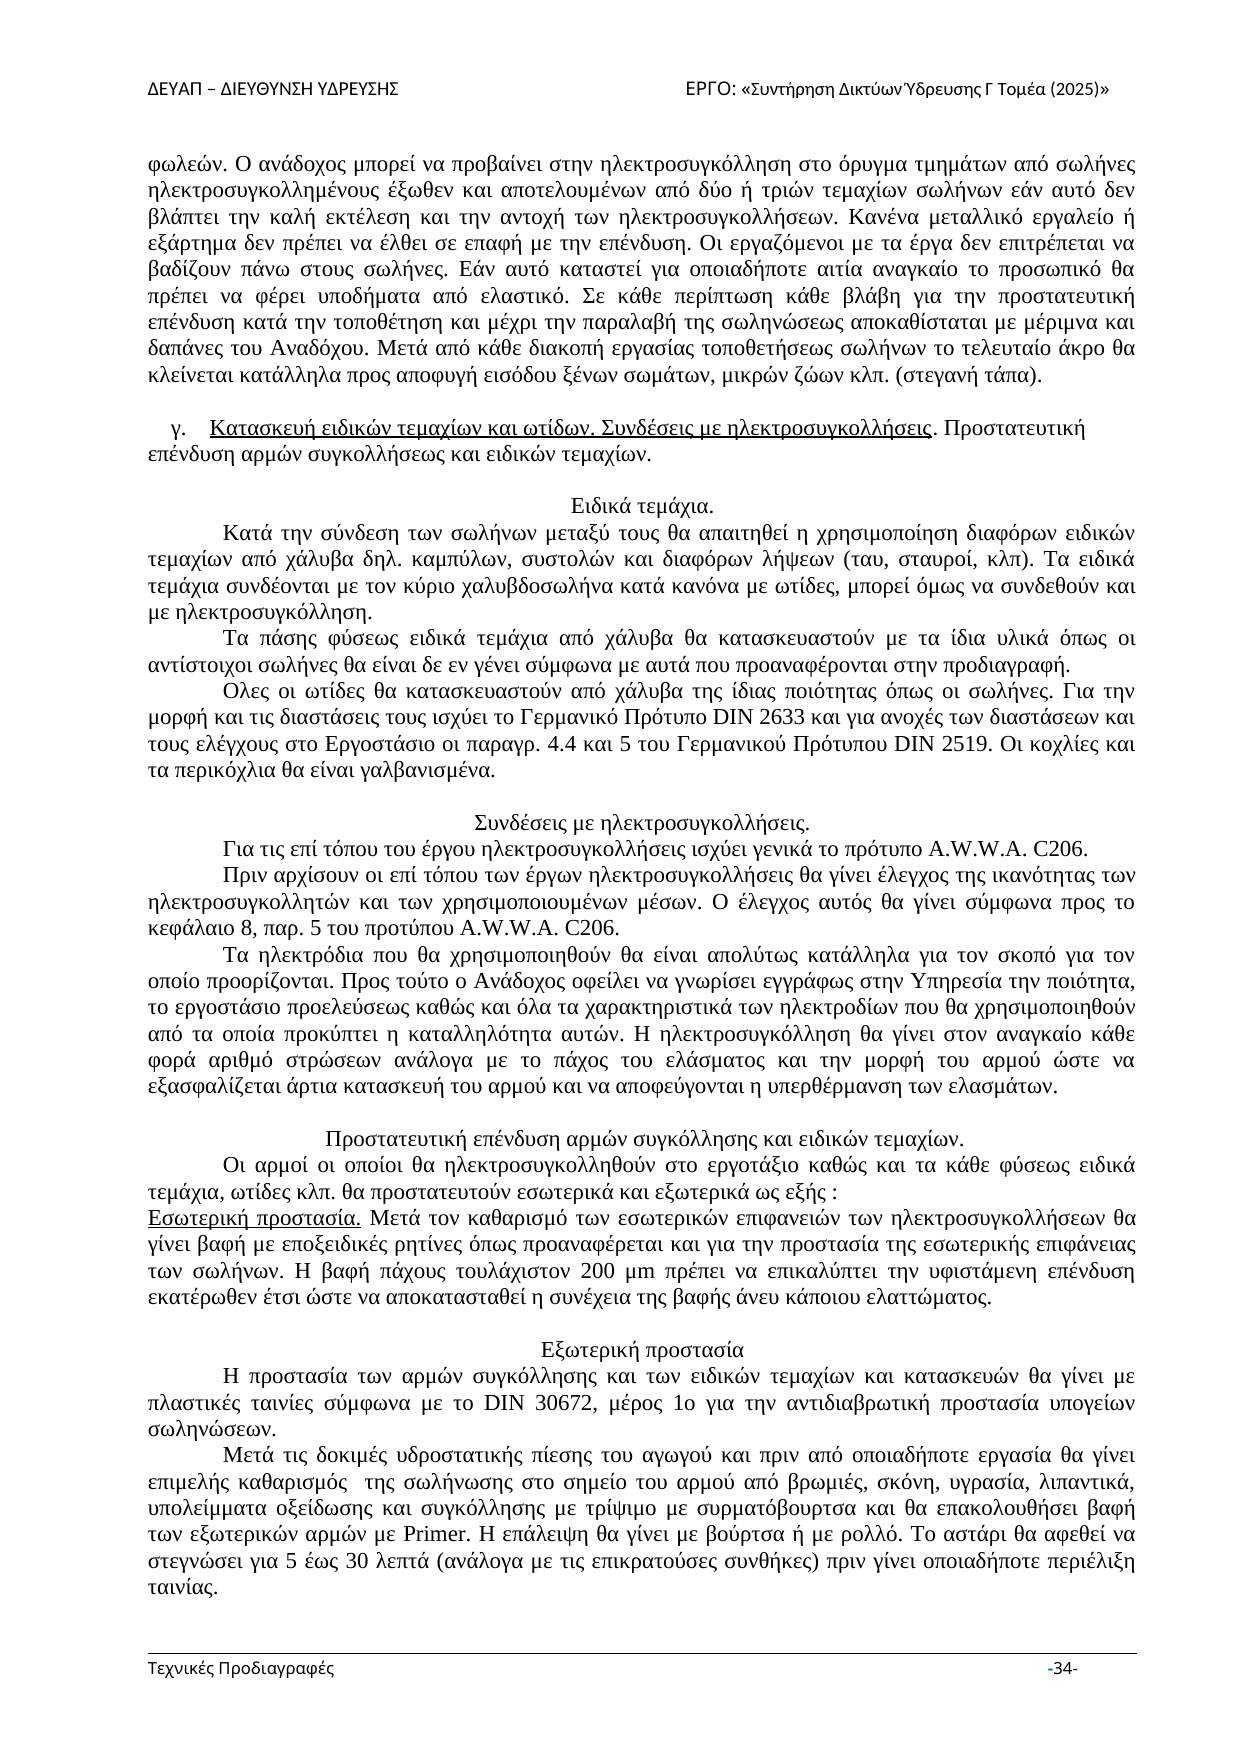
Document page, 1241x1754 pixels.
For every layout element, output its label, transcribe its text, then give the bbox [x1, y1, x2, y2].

text Η προστασία των αρμών συγκόλλησης και των ειδικών τεμαχίων και κατασκευών θα γίνει με πλαστικές ταινίες σύμφωνα με το DIN 30672, μέρος 1ο για την αντιδιαβρωτική προστασία υπογείων σωληνώσεων. [148, 1362, 1137, 1441]
text Κατά την σύνδεση των σωλήνων μεταξύ τους θα απαιτηθεί η χρησιμοποίηση διαφόρων ειδικών τεμαχίων από χάλυβα δηλ. καμπύλων, συστολών και διαφόρων λήψεων (ταυ, σταυροί, κλπ). Τα ειδικά τεμάχια συνδέονται με τον κύριο χαλυβδοσωλήνα κατά κανόνα με ωτίδες, μπορεί όμως να συνδεθούν και με ηλεκτροσυγκόλληση. [148, 519, 1137, 624]
text γ. Κατασκευή ειδικών τεμαχίων και ωτίδων. Συνδέσεις με ηλεκτροσυγκολλήσεις. Προστατευτική επένδυση αρμών συγκολλήσεως και ειδικών τεμαχίων. [148, 413, 1137, 466]
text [148, 150, 1137, 387]
text Συνδέσεις με ηλεκτροσυγκολλήσεις. [148, 809, 1137, 835]
text Ολες οι ωτίδες θα κατασκευαστούν από χάλυβα της ίδιας ποιότητας όπως οι σωλήνες. Για την μορφή και τις διαστάσεις τους ισχύει το Γερμανικό Πρότυπο DIN 2633 και για ανοχές των διαστάσεων και τους ελέγχους στο Εργοστάσιο οι παραγρ. 4.4 και 5 του Γερμανικού Πρότυπου DIN 2519. Οι κοχλίες και τα περικόχλια θα είναι γαλβανισμένα. [148, 677, 1137, 782]
text Οι αρμοί οι οποίοι θα ηλεκτροσυγκολληθούν στο εργοτάξιο καθώς και τα κάθε φύσεως ειδικά τεμάχια, ωτίδες κλπ. θα προστατευτούν εσωτερικά και εξωτερικά ως εξής : [148, 1151, 1137, 1204]
text Εσωτερική προστασία. Μετά τον καθαρισμό των εσωτερικών επιφανειών των ηλεκτροσυγκολλήσεων θα γίνει βαφή με εποξειδικές ρητίνες όπως προαναφέρεται και για την προστασία της εσωτερικής επιφάνειας των σωλήνων. Η βαφή πάχους τουλάχιστον 200 μm πρέπει να επικαλύπτει την υφιστάμενη επένδυση εκατέρωθεν έτσι ώστε να αποκατασταθεί η συνέχεια της βαφής άνευ κάποιου ελαττώματος. [148, 1204, 1137, 1309]
text Πριν αρχίσουν οι επί τόπου των έργων ηλεκτροσυγκολλήσεις θα γίνει έλεγχος της ικανότητας των ηλεκτροσυγκολλητών και των χρησιμοποιουμένων μέσων. Ο έλεγχος αυτός θα γίνει σύμφωνα προς το κεφάλαιο 8, παρ. 5 του προτύπου A.W.W.A. C206. [148, 862, 1137, 941]
text Εξωτερική προστασία [148, 1336, 1137, 1362]
text Για τις επί τόπου του έργου ηλεκτροσυγκολλήσεις ισχύει γενικά το πρότυπο A.W.W.A. C206. [148, 835, 1137, 862]
text Τα ηλεκτρόδια που θα χρησιμοποιηθούν θα είναι απολύτως κατάλληλα για τον σκοπό για τον οποίο προορίζονται. Προς τούτο ο Ανάδοχος οφείλει να γνωρίσει εγγράφως στην Υπηρεσία την ποιότητα, το εργοστάσιο προελεύσεως καθώς και όλα τα χαρακτηριστικά των ηλεκτροδίων που θα χρησιμοποιηθούν από τα οποία προκύπτει η καταλληλότητα αυτών. Η ηλεκτροσυγκόλληση θα γίνει στον αναγκαίο κάθε φορά αριθμό στρώσεων ανάλογα με το πάχος του ελάσματος και την μορφή του αρμού ώστε να εξασφαλίζεται άρτια κατασκευή του αρμού και να αποφεύγονται η υπερθέρμανση των ελασμάτων. [148, 941, 1137, 1099]
text Ειδικά τεμάχια. [148, 493, 1137, 519]
text Προστατευτική επένδυση αρμών συγκόλλησης και ειδικών τεμαχίων. [148, 1125, 1137, 1151]
text Τα πάσης φύσεως ειδικά τεμάχια από χάλυβα θα κατασκευαστούν με τα ίδια υλικά όπως οι αντίστοιχοι σωλήνες θα είναι δε εν γένει σύμφωνα με αυτά που προαναφέρονται στην προδιαγραφή. [148, 624, 1137, 677]
text Μετά τις δοκιμές υδροστατικής πίεσης του αγωγού και πριν από οποιαδήποτε εργασία θα γίνει επιμελής καθαρισμός της σωλήνωσης στο σημείο του αρμού από βρωμιές, σκόνη, υγρασία, λιπαντικά, υπολείμματα οξείδωσης και συγκόλλησης με τρίψιμο με συρματόβουρτσα και θα επακολουθήσει βαφή των εξωτερικών αρμών με Primer. Η επάλειψη θα γίνει με βούρτσα ή με ρολλό. Το αστάρι θα αφεθεί να στεγνώσει για 5 έως 30 λεπτά (ανάλογα με τις επικρατούσες συνθήκες) πριν γίνει οποιαδήποτε περιέλιξη ταινίας. [148, 1441, 1137, 1599]
